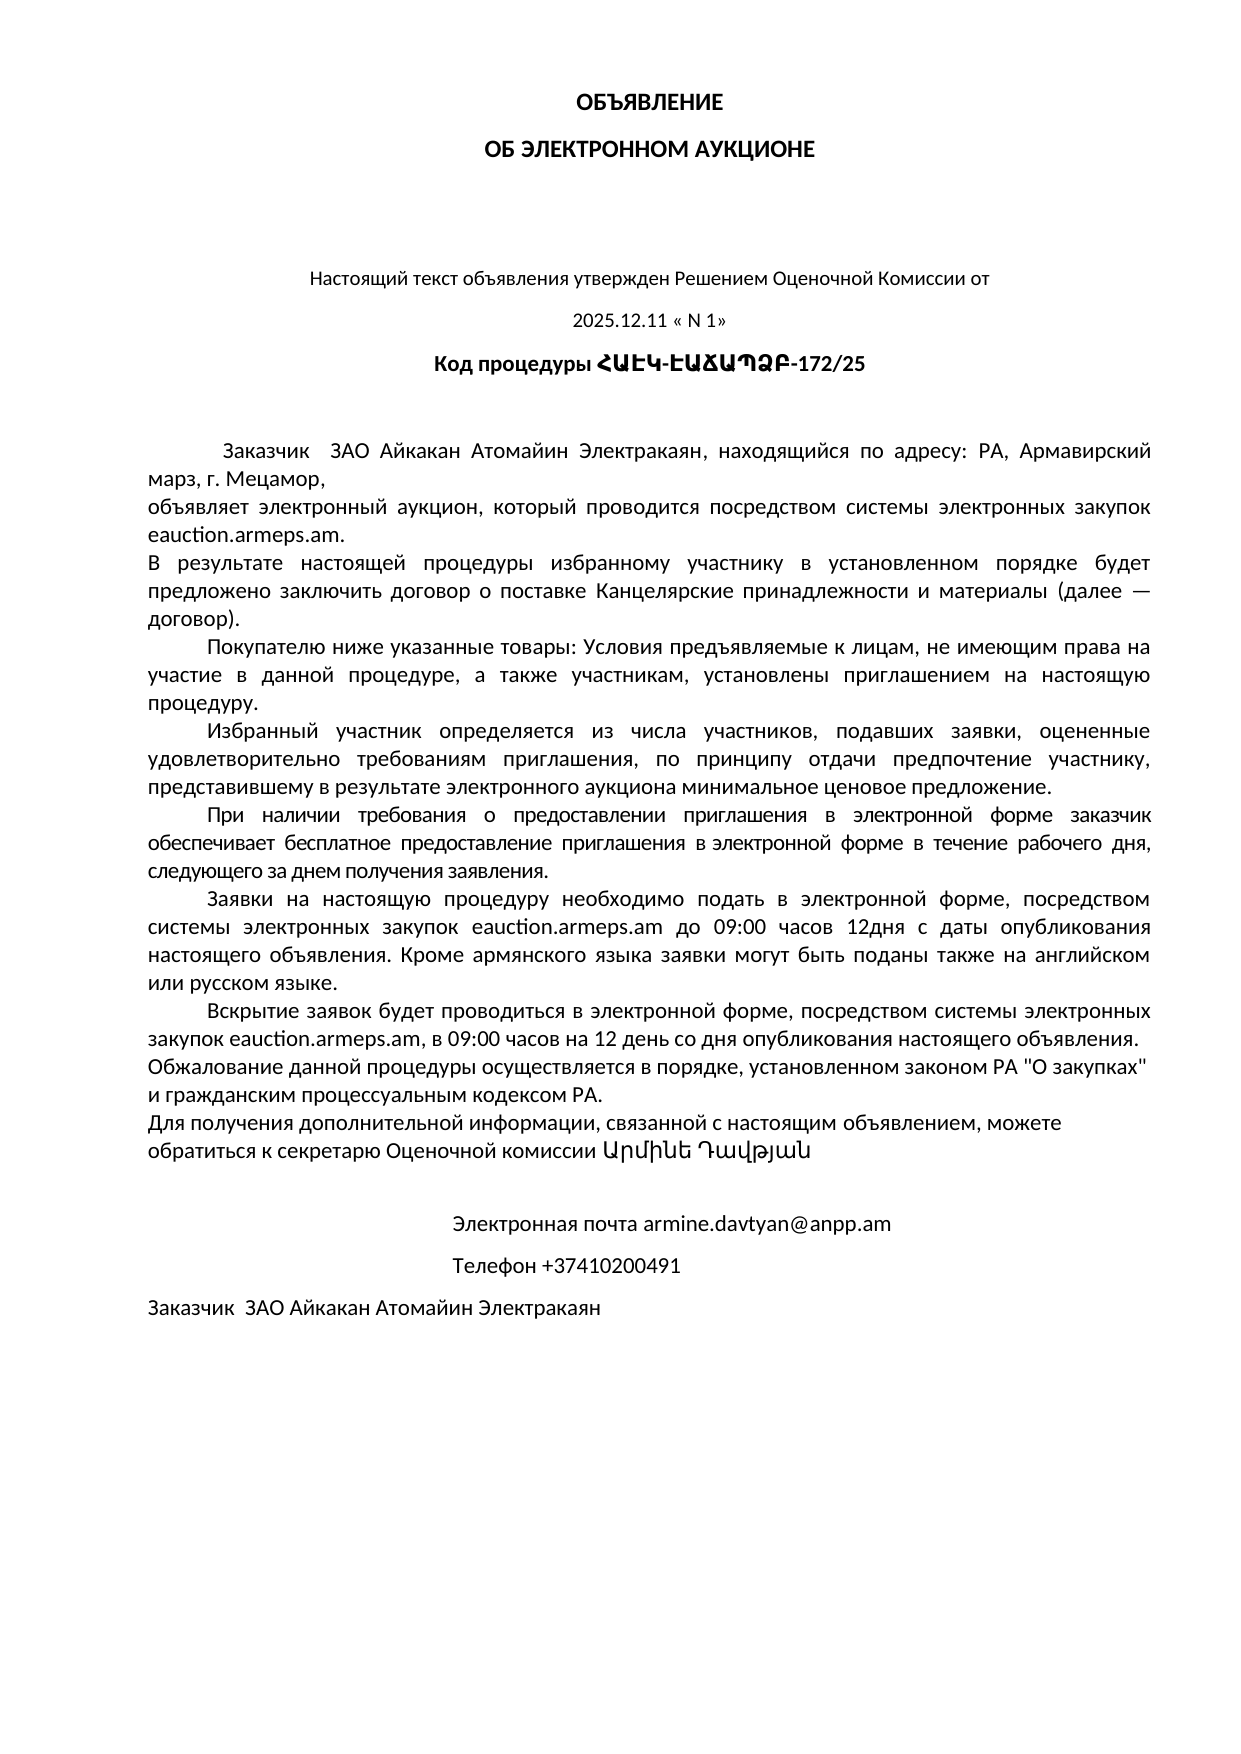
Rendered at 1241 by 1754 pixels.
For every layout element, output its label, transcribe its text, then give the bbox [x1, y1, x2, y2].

text Заявки на настоящую процедуру необходимо подать в электронной форме, посредством системы электронных закупок eauction.armeps.am до 09:00 часов 12дня с даты опубликования настоящего объявления. Кроме армянского языка заявки могут быть поданы также на английском или русском языке. [148, 884, 1152, 996]
text Код процедуры ՀԱԷԿ-ԷԱՃԱՊՁԲ-172/25 [148, 349, 1152, 377]
text объявляет электронный аукцион, который проводится посредством системы электронных закупок eauction.armeps.am. [148, 492, 1152, 548]
text Для получения дополнительной информации, связанной с настоящим объявлением, можете обратиться к секретарю Оценочной комиссии Արմինե Դավթյան [148, 1108, 1152, 1164]
text Настоящий текст объявления утвержден Решением Оценочной Комиссии от [148, 265, 1152, 290]
text В результате настоящей процедуры избранному участнику в установленном порядке будет предложено заключить договор о поставке Канцелярские принадлежности и материалы (далее — договор). [148, 548, 1152, 632]
text Вскрытие заявок будет проводиться в электронной форме, посредством системы электронных закупок eauction.armeps.am, в 09:00 часов на 12 день со дня опубликования настоящего объявления. [148, 996, 1152, 1052]
text Покупателю ниже указанные товары: Условия предъявляемые к лицам, не имеющим права на участие в данной процедуре, а также участникам, установлены приглашением на настоящую процедуру. [148, 632, 1152, 716]
text 2025.12.11 « N 1» [148, 307, 1152, 332]
text Электронная почта armine.davtyan@anpp.am [148, 1209, 1152, 1237]
text При наличии требования о предоставлении приглашения в электронной форме заказчик обеспечивает бесплатное предоставление приглашения в электронной форме в течение рабочего дня, следующего за днем получения заявления. [148, 800, 1152, 884]
text Обжалование данной процедуры осуществляется в порядке, установленном законом РА "О закупках" и гражданским процессуальным кодексом РА. [148, 1052, 1152, 1108]
text ОБ ЭЛЕКТРОННОМ АУКЦИОНЕ [148, 134, 1152, 164]
text Избранный участник определяется из числа участников, подавших заявки, оцененные удовлетворительно требованиям приглашения, по принципу отдачи предпочтение участнику, представившему в результате электронного аукциона минимальное ценовое предложение. [148, 716, 1152, 800]
text Заказчик ЗАО Айкакан Атомайин Электракаян [148, 1293, 1152, 1321]
text Заказчик ЗАО Айкакан Атомайин Электракаян, находящийся по адресу: РА, Армавирский марз, г. Мецамор, [148, 436, 1152, 492]
text ОБЪЯВЛЕНИЕ [148, 86, 1152, 117]
text Телефон +37410200491 [148, 1251, 1152, 1279]
